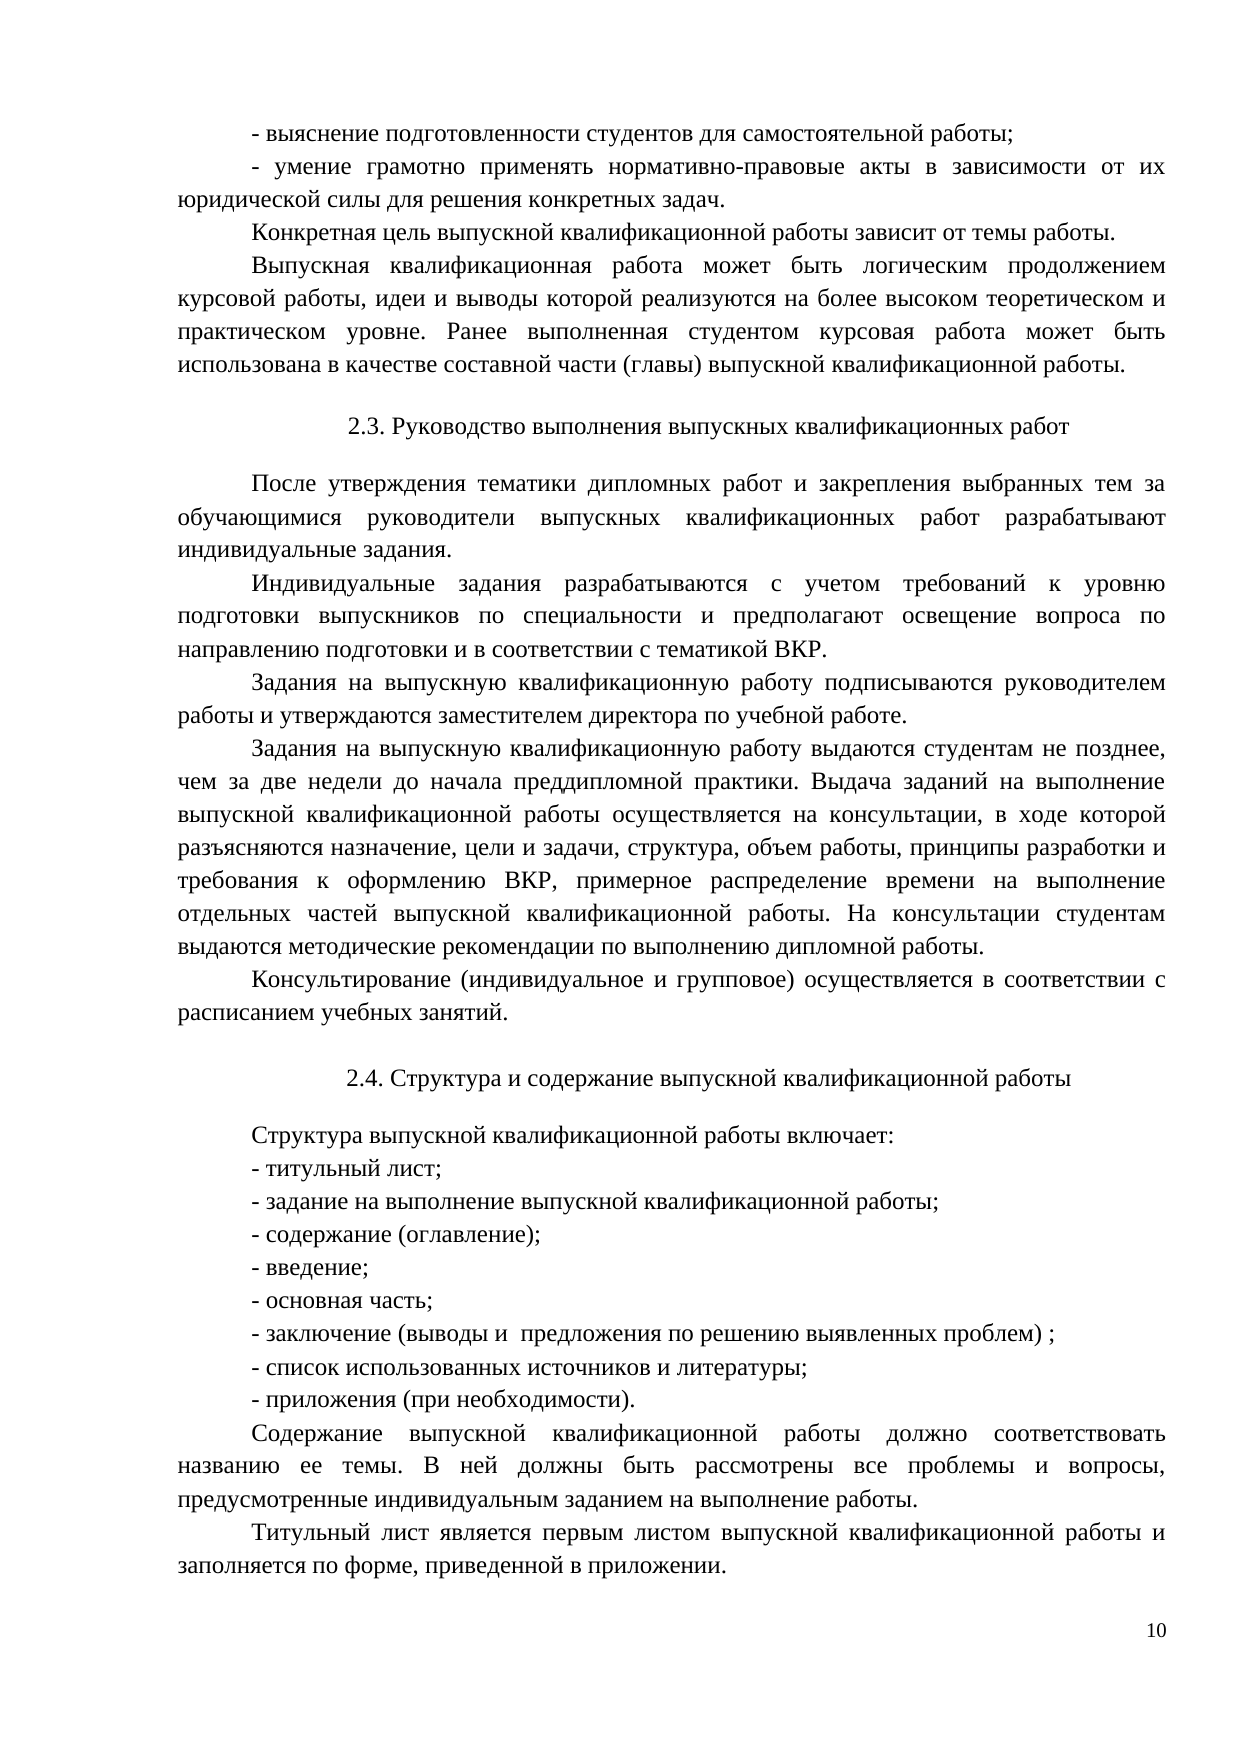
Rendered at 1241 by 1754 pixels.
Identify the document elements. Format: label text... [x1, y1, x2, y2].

text Содержание выпускной квалификационной работы должно соответствовать названию ее темы. В ней должны быть рассмотрены все проблемы и вопросы, предусмотренные индивидуальным заданием на выполнение работы. [177, 1418, 1167, 1512]
text - титульный лист; [177, 1153, 1167, 1182]
text После утверждения тематики дипломных работ и закрепления выбранных тем за обучающимися руководители выпускных квалификационных работ разрабатывают индивидуальные задания. [177, 468, 1167, 563]
text Титульный лист является первым листом выпускной квалификационной работы и заполняется по форме, приведенной в приложении. [177, 1517, 1167, 1578]
text Структура выпускной квалификационной работы включает: [177, 1120, 1167, 1149]
text Выпускная квалификационная работа может быть логическим продолжением курсовой работы, идеи и выводы которой реализуются на более высоком теоретическом и практическом уровне. Ранее выполненная студентом курсовая работа может быть использована в качестве составной части (главы) выпускной квалификационной работы. [177, 250, 1167, 378]
text - содержание (оглавление); [177, 1219, 1167, 1248]
text - умение грамотно применять нормативно-правовые акты в зависимости от их юридической силы для решения конкретных задач. [177, 151, 1167, 213]
text Задания на выпускную квалификационную работу выдаются студентам не позднее, чем за две недели до начала преддипломной практики. Выдача заданий на выполнение выпускной квалификационной работы осуществляется на консультации, в ходе которой разъясняются назначение, цели и задачи, структура, объем работы, принципы разработки и требования к оформлению ВКР, примерное распределение времени на выполнение отдельных частей выпускной квалификационной работы. На консультации студентам выдаются методические рекомендации по выполнению дипломной работы. [177, 733, 1167, 959]
text - введение; [177, 1252, 1167, 1281]
text - список использованных источников и литературы; [177, 1352, 1167, 1380]
text Индивидуальные задания разрабатываются с учетом требований к уровню подготовки выпускников по специальности и предполагают освещение вопроса по направлению подготовки и в соответствии с тематикой ВКР. [177, 568, 1167, 662]
text 2.4. Структура и содержание выпускной квалификационной работы [177, 1063, 1167, 1092]
text - задание на выполнение выпускной квалификационной работы; [177, 1186, 1167, 1215]
text - основная часть; [177, 1286, 1167, 1314]
text - приложения (при необходимости). [177, 1384, 1167, 1413]
text Конкретная цель выпускной квалификационной работы зависит от темы работы. [177, 217, 1167, 246]
text 2.3. Руководство выполнения выпускных квалификационных работ [177, 411, 1167, 440]
text - заключение (выводы и предложения по решению выявленных проблем) ; [177, 1318, 1167, 1347]
text - выяснение подготовленности студентов для самостоятельной работы; [177, 118, 1167, 147]
text Консультирование (индивидуальное и групповое) осуществляется в соответствии с расписанием учебных занятий. [177, 964, 1167, 1026]
text Задания на выпускную квалификационную работу подписываются руководителем работы и утверждаются заместителем директора по учебной работе. [177, 667, 1167, 728]
